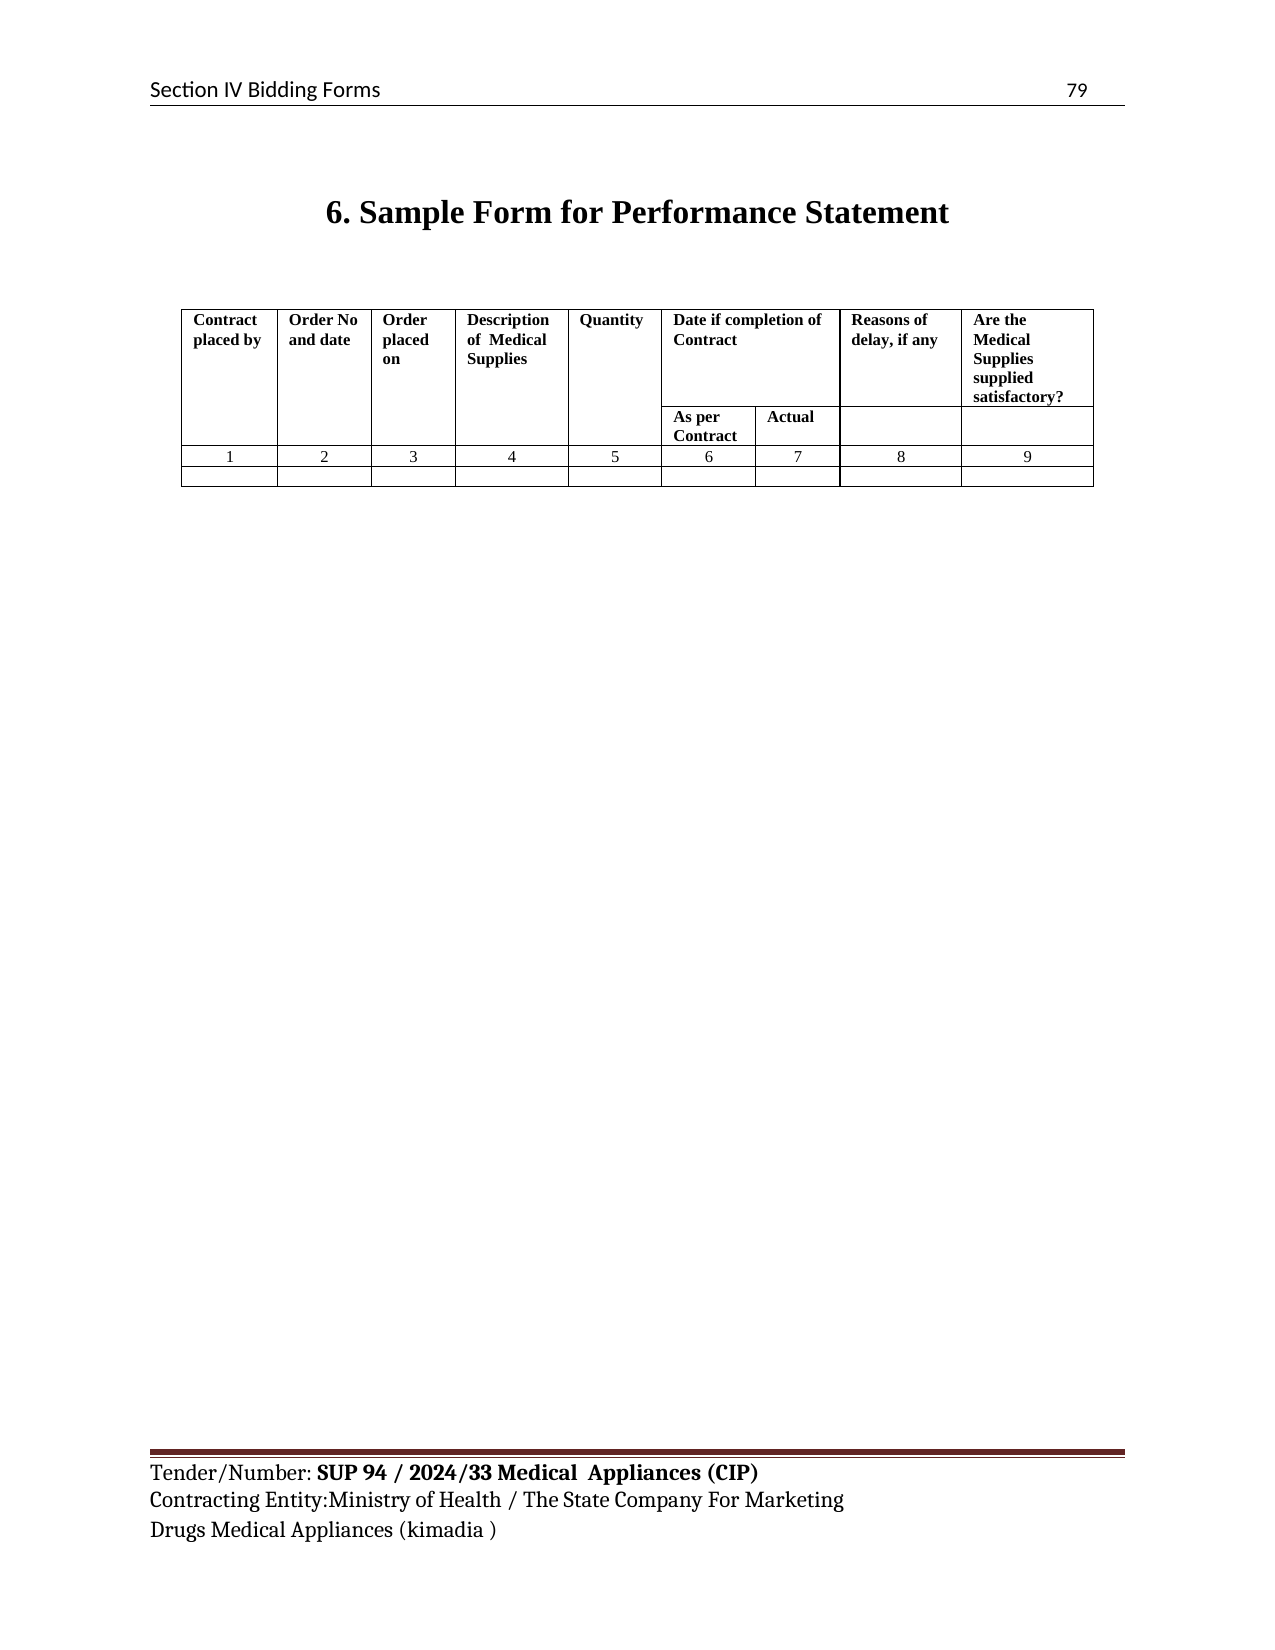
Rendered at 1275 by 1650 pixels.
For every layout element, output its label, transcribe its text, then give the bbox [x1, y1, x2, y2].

table_cell 1 [182, 446, 277, 466]
table_header Contract placed by [182, 310, 277, 445]
table_cell 8 [841, 446, 961, 466]
table_cell [756, 467, 839, 486]
table_cell 4 [456, 446, 568, 466]
table_cell Actual [756, 407, 839, 445]
table_header Order No and date [278, 310, 371, 445]
table_cell 9 [962, 446, 1093, 466]
table_cell [456, 467, 568, 486]
table_cell [182, 467, 277, 486]
table_cell [962, 407, 1093, 445]
table_header Reasons of delay, if any [841, 310, 961, 406]
table_cell 7 [756, 446, 839, 466]
table_cell 5 [569, 446, 661, 466]
text 6. Sample Form for Performance Statement [150, 193, 1125, 231]
table_header Date if completion of Contract [662, 310, 839, 406]
table_cell [278, 467, 371, 486]
table_cell [372, 467, 455, 486]
table_cell [841, 407, 961, 445]
table_cell [569, 467, 661, 486]
table_cell [662, 467, 755, 486]
table_cell [962, 467, 1093, 486]
table_header Quantity [569, 310, 661, 445]
table_cell 3 [372, 446, 455, 466]
table_cell As per Contract [662, 407, 755, 445]
table_cell 6 [662, 446, 755, 466]
table_header Description of Medical Supplies [456, 310, 568, 445]
table_header Order placed on [372, 310, 455, 445]
table_header Are the Medical Supplies supplied satisfactory? [962, 310, 1093, 406]
table_cell [841, 467, 961, 486]
table_cell 2 [278, 446, 371, 466]
